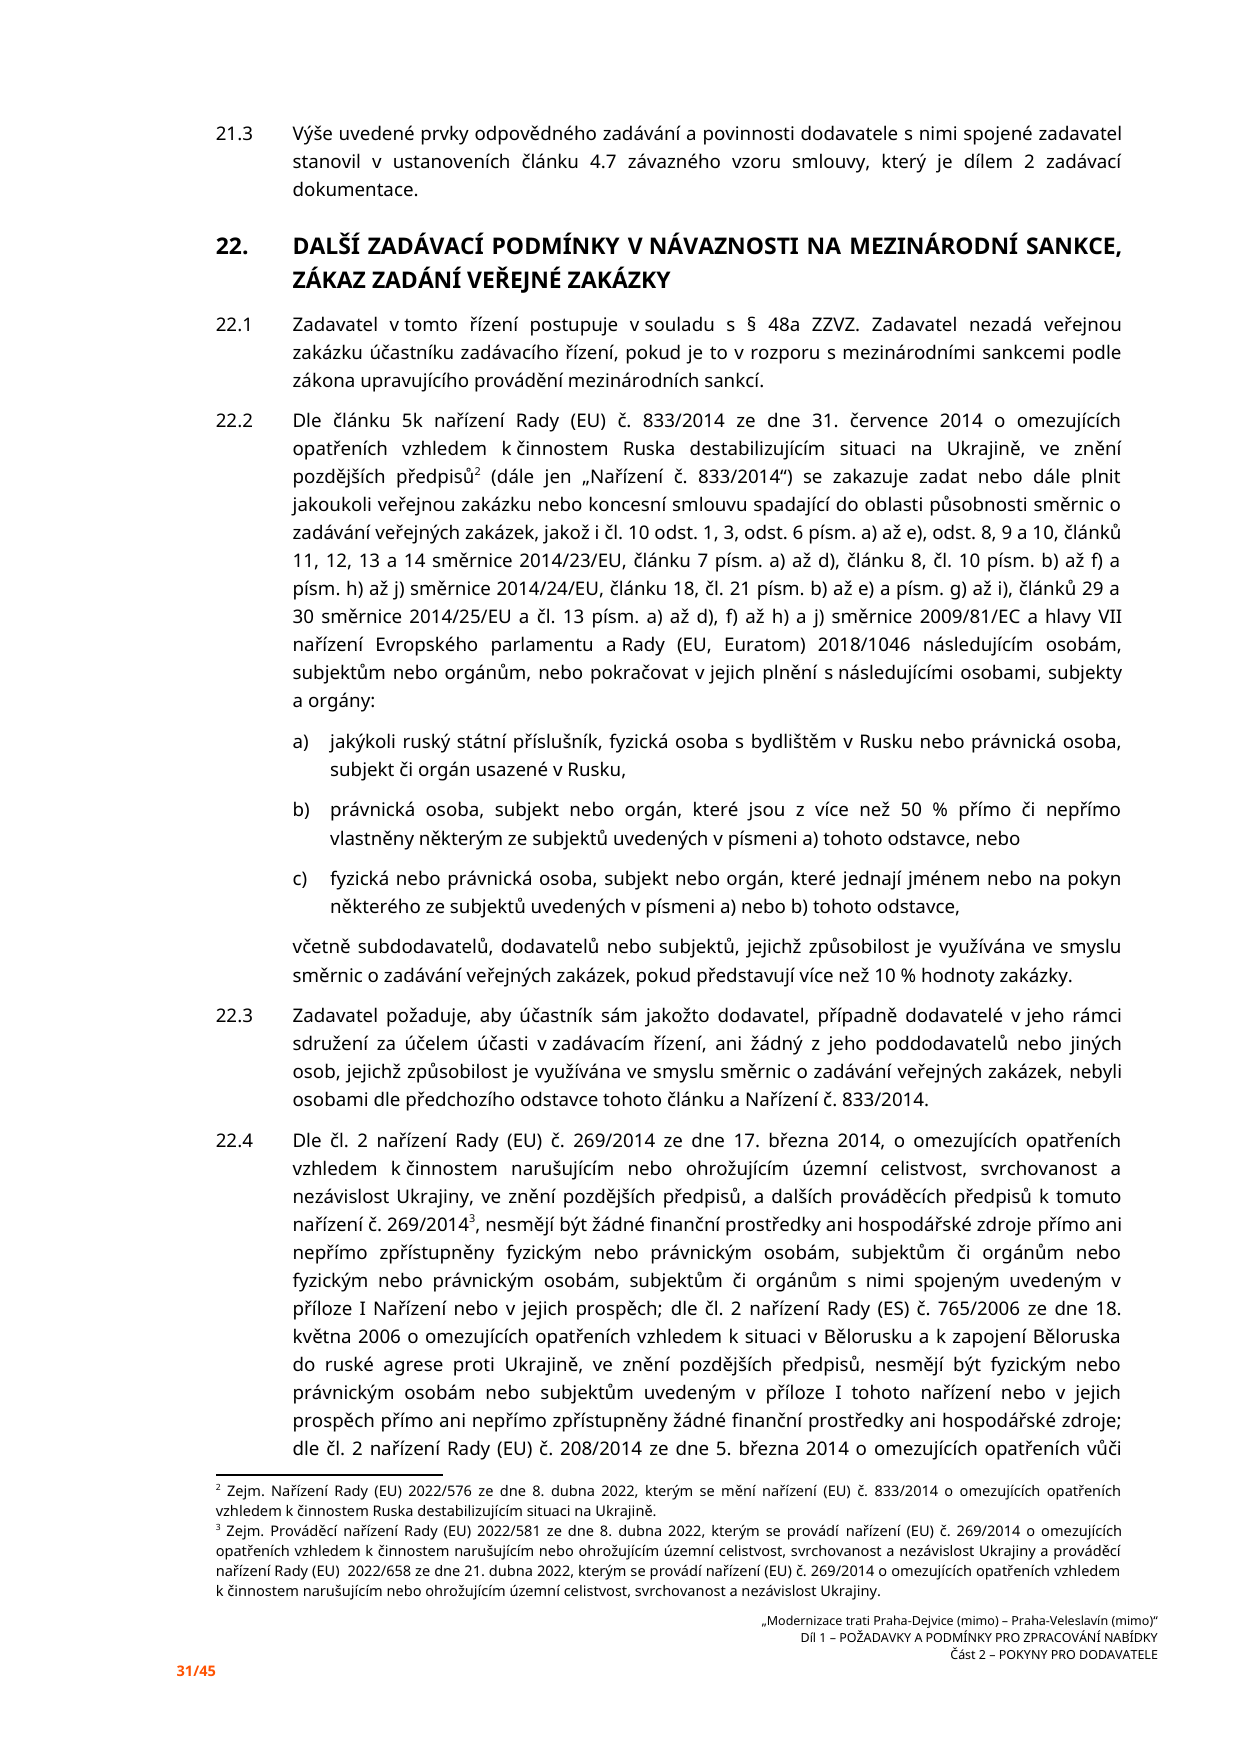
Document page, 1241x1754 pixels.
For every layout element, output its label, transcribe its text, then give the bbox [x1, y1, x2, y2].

text Zadavatel požaduje, aby účastník sám jakožto dodavatel, případně dodavatelé v jeho rámci sdružení za účelem účasti v zadávacím řízení, ani žádný z jeho poddodavatelů nebo jiných osob, jejichž způsobilost je využívána ve smyslu směrnic o zadávání veřejných zakázek, nebyli osobami dle předchozího odstavce tohoto článku a Nařízení č. 833/2014. [216, 1002, 1122, 1112]
list fyzická nebo právnická osoba, subjekt nebo orgán, které jednají jménem nebo na pokyn některého ze subjektů uvedených v písmeni a) nebo b) tohoto odstavce, [292, 865, 1122, 919]
text Dle článku 5k nařízení Rady (EU) č. 833/2014 ze dne 31. července 2014 o omezujících opatřeních vzhledem k činnostem Ruska destabilizujícím situaci na Ukrajině, ve znění pozdějších předpisů (dále jen „Nařízení č. 833/2014“) se zakazuje zadat nebo dále plnit jakoukoli veřejnou zakázku nebo koncesní smlouvu spadající do oblasti působnosti směrnic o zadávání veřejných zakázek, jakož i čl. 10 odst. 1, 3, odst. 6 písm. a) až e), odst. 8, 9 a 10, článků 11, 12, 13 a 14 směrnice 2014/23/EU, článku 7 písm. a) až d), článku 8, čl. 10 písm. b) až f) a písm. h) až j) směrnice 2014/24/EU, článku 18, čl. 21 písm. b) až e) a písm. g) až i), článků 29 a 30 směrnice 2014/25/EU a čl. 13 písm. a) až d), f) až h) a j) směrnice 2009/81/EC a hlavy VII nařízení Evropského parlamentu a Rady (EU, Euratom) 2018/1046 následujícím osobám, subjektům nebo orgánům, nebo pokračovat v jejich plnění s následujícími osobami, subjekty a orgány: [216, 407, 1122, 713]
text Zadavatel v tomto řízení postupuje v souladu s § 48a ZZVZ. Zadavatel nezadá veřejnou zakázku účastníku zadávacího řízení, pokud je to v rozporu s mezinárodními sankcemi podle zákona upravujícího provádění mezinárodních sankcí. [216, 311, 1122, 392]
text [216, 1127, 1122, 1461]
list včetně subdodavatelů, dodavatelů nebo subjektů, jejichž způsobilost je využívána ve smyslu směrnic o zadávání veřejných zakázek, pokud představují více než 10 % hodnoty zakázky. [292, 934, 1122, 987]
list právnická osoba, subjekt nebo orgán, které jsou z více než 50 % přímo či nepřímo vlastněny některým ze subjektů uvedených v písmeni a) tohoto odstavce, nebo [292, 797, 1122, 850]
text Výše uvedené prvky odpovědného zadávání a povinnosti dodavatele s nimi spojené zadavatel stanovil v ustanoveních článku 4.7 závazného vzoru smlouvy, který je dílem 2 zadávací dokumentace. [216, 121, 1122, 202]
text Další zadávací podmínky v návaznosti na MEZINÁRODNÍ sankce, zákaz zadání veřejné zakázky [216, 230, 1122, 295]
list jakýkoli ruský státní příslušník, fyzická osoba s bydlištěm v Rusku nebo právnická osoba, subjekt či orgán usazené v Rusku, [292, 728, 1122, 782]
